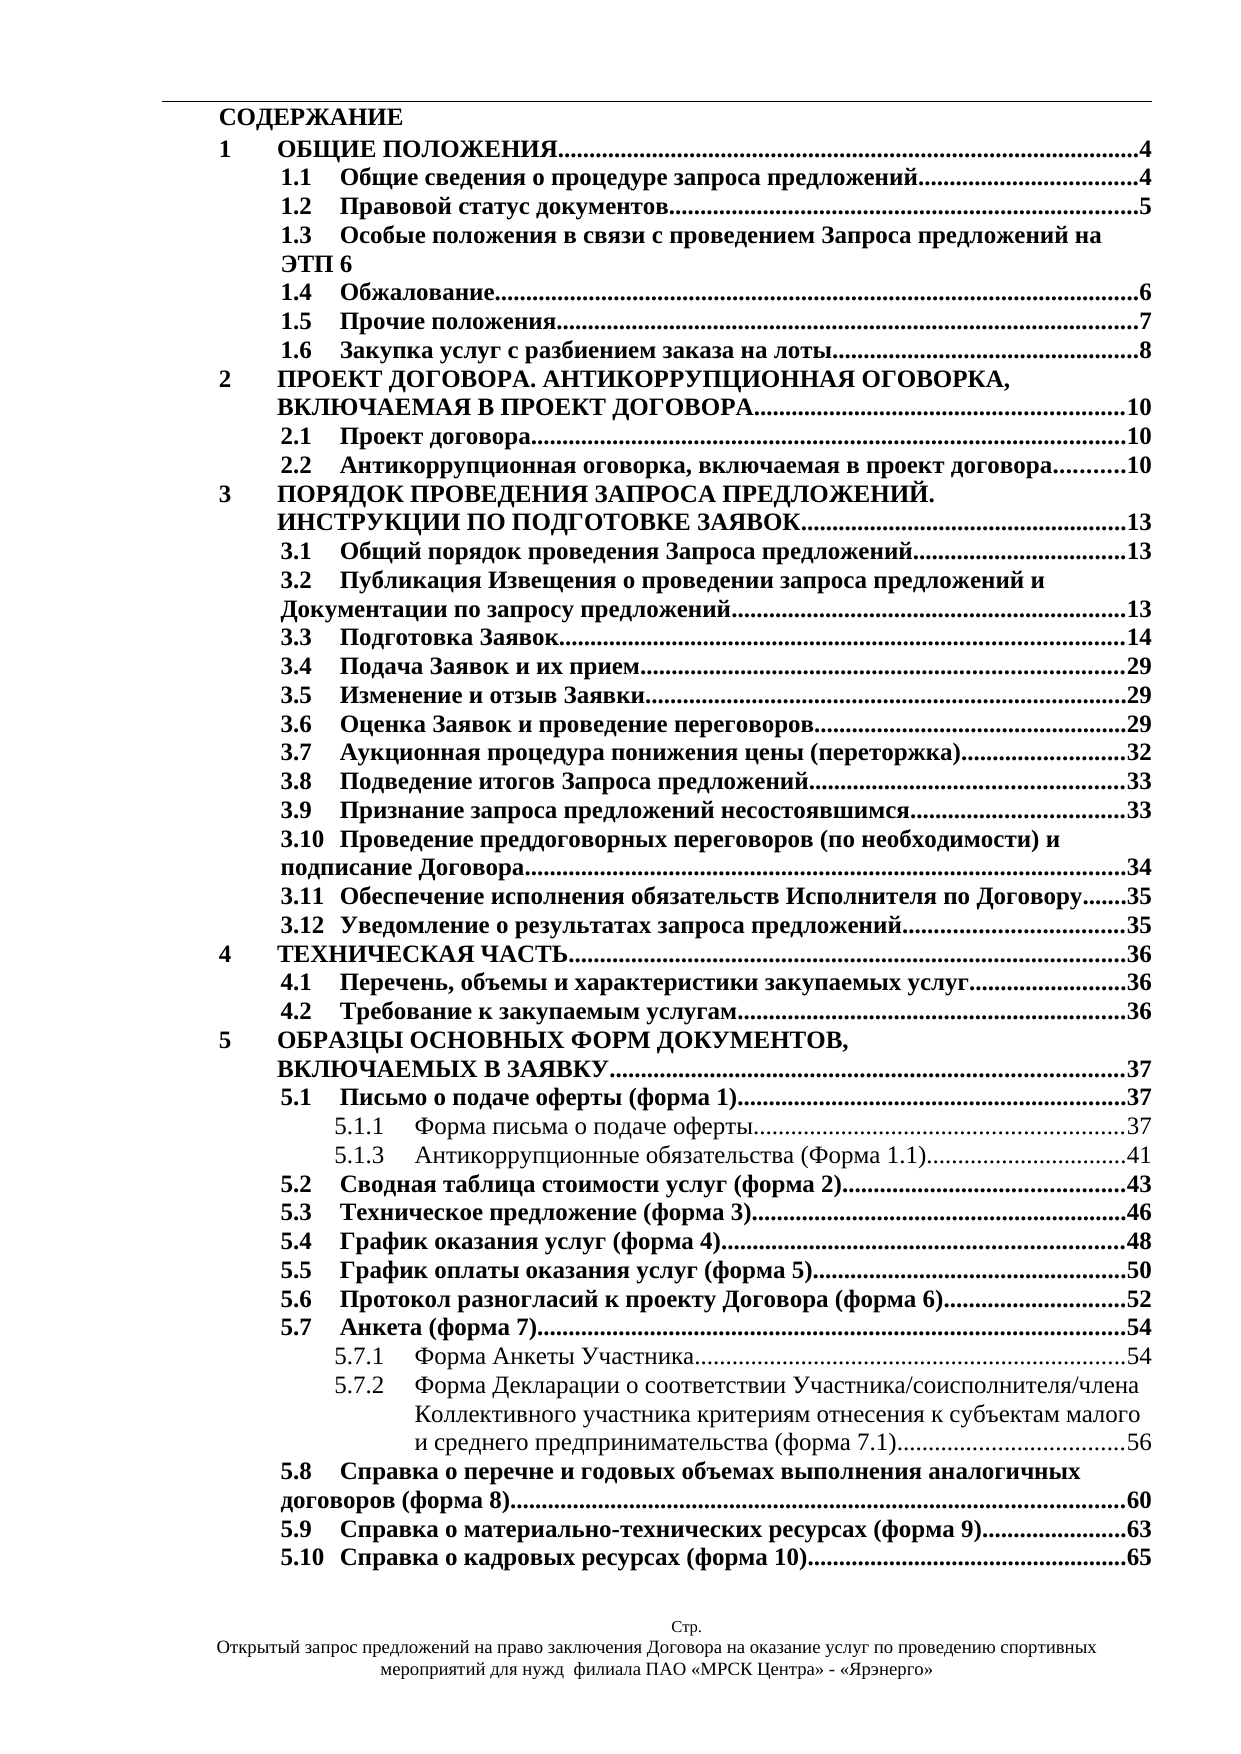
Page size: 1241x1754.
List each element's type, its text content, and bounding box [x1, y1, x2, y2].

text 5.2 Сводная таблица стоимости услуг (форма 2) 43 [280, 1169, 1133, 1197]
text 5.5 График оплаты оказания услуг (форма 5) 50 [280, 1255, 1133, 1284]
text 3.1 Общий порядок проведения Запроса предложений 13 [280, 536, 1133, 565]
text 5.6 Протокол разногласий к проекту Договора (форма 6) 52 [280, 1284, 1133, 1312]
text 1.1 Общие сведения о процедуре запроса предложений 4 [280, 162, 1133, 191]
text 1 Общие положения 4 [218, 134, 1033, 162]
text 3.2 Публикация Извещения о проведении запроса предложений и Документации по запросу предложений 13 [280, 565, 1133, 622]
text 2.2 Антикоррупционная оговорка, включаемая в проект договора 10 [280, 450, 1133, 479]
text 5.4 График оказания услуг (форма 4) 48 [280, 1226, 1133, 1255]
text 1.6 Закупка услуг с разбиением заказа на лоты 8 [280, 335, 1133, 364]
text 5.7.2 Форма Декларации о соответствии Участника/соисполнителя/члена Коллективного участника критериям отнесения к субъектам малого и среднего предпринимательства (форма 7.1) 56 [334, 1370, 1144, 1456]
text 5.9 Справка о материально-технических ресурсах (форма 9) 63 [280, 1514, 1133, 1542]
text 3.10 Проведение преддоговорных переговоров (по необходимости) и подписание Договора 34 [280, 824, 1133, 881]
text 5 Образцы основных форм документов, включаемых в Заявку 37 [218, 1025, 1033, 1082]
text 3.6 Оценка Заявок и проведение переговоров 29 [280, 709, 1133, 737]
text 1.3 Особые положения в связи с проведением Запроса предложений на ЭТП 6 [280, 220, 1133, 277]
text 5.1 Письмо о подаче оферты (форма 1) 37 [280, 1082, 1133, 1111]
text 3.12 Уведомление о результатах запроса предложений 35 [280, 910, 1133, 939]
text 5.10 Справка о кадровых ресурсах (форма 10) 65 [280, 1542, 1133, 1571]
text 1.5 Прочие положения 7 [280, 306, 1133, 335]
text СОДЕРЖАНИЕ [218, 102, 938, 131]
text 2.1 Проект договора 10 [280, 421, 1133, 450]
text 4.2 Требование к закупаемым услугам 36 [280, 996, 1133, 1025]
text 4.1 Перечень, объемы и характеристики закупаемых услуг 36 [280, 967, 1133, 996]
text 3.3 Подготовка Заявок 14 [280, 622, 1133, 651]
text 3.8 Подведение итогов Запроса предложений 33 [280, 766, 1133, 795]
text 5.1.3 Антикоррупционные обязательства (Форма 1.1). 41 [334, 1140, 1144, 1169]
text 5.7.1 Форма Анкеты Участника 54 [334, 1341, 1144, 1370]
text 5.8 Справка о перечне и годовых объемах выполнения аналогичных договоров (форма 8) 60 [280, 1456, 1133, 1514]
text 2 Проект Договора. Антикоррупционная оговорка, включаемая в проект договора 10 [218, 364, 1033, 421]
text 1.2 Правовой статус документов 5 [280, 191, 1133, 220]
text 3.4 Подача Заявок и их прием 29 [280, 651, 1133, 680]
text 4 Техническая часть 36 [218, 939, 1033, 967]
text 1.4 Обжалование 6 [280, 277, 1133, 306]
text 5.7 Анкета (форма 7) 54 [280, 1312, 1133, 1341]
text 3.9 Признание запроса предложений несостоявшимся 33 [280, 795, 1133, 824]
text 3.11 Обеспечение исполнения обязательств Исполнителя по Договору 35 [280, 881, 1133, 910]
text 3.7 Аукционная процедура понижения цены (переторжка) 32 [280, 737, 1133, 766]
text 3 Порядок проведения Запроса предложений. Инструкции по подготовке Заявок 13 [218, 479, 1033, 536]
text 5.1.1 Форма письма о подаче оферты 37 [334, 1111, 1144, 1140]
text 5.3 Техническое предложение (форма 3) 46 [280, 1197, 1133, 1226]
text 3.5 Изменение и отзыв Заявки 29 [280, 680, 1133, 709]
